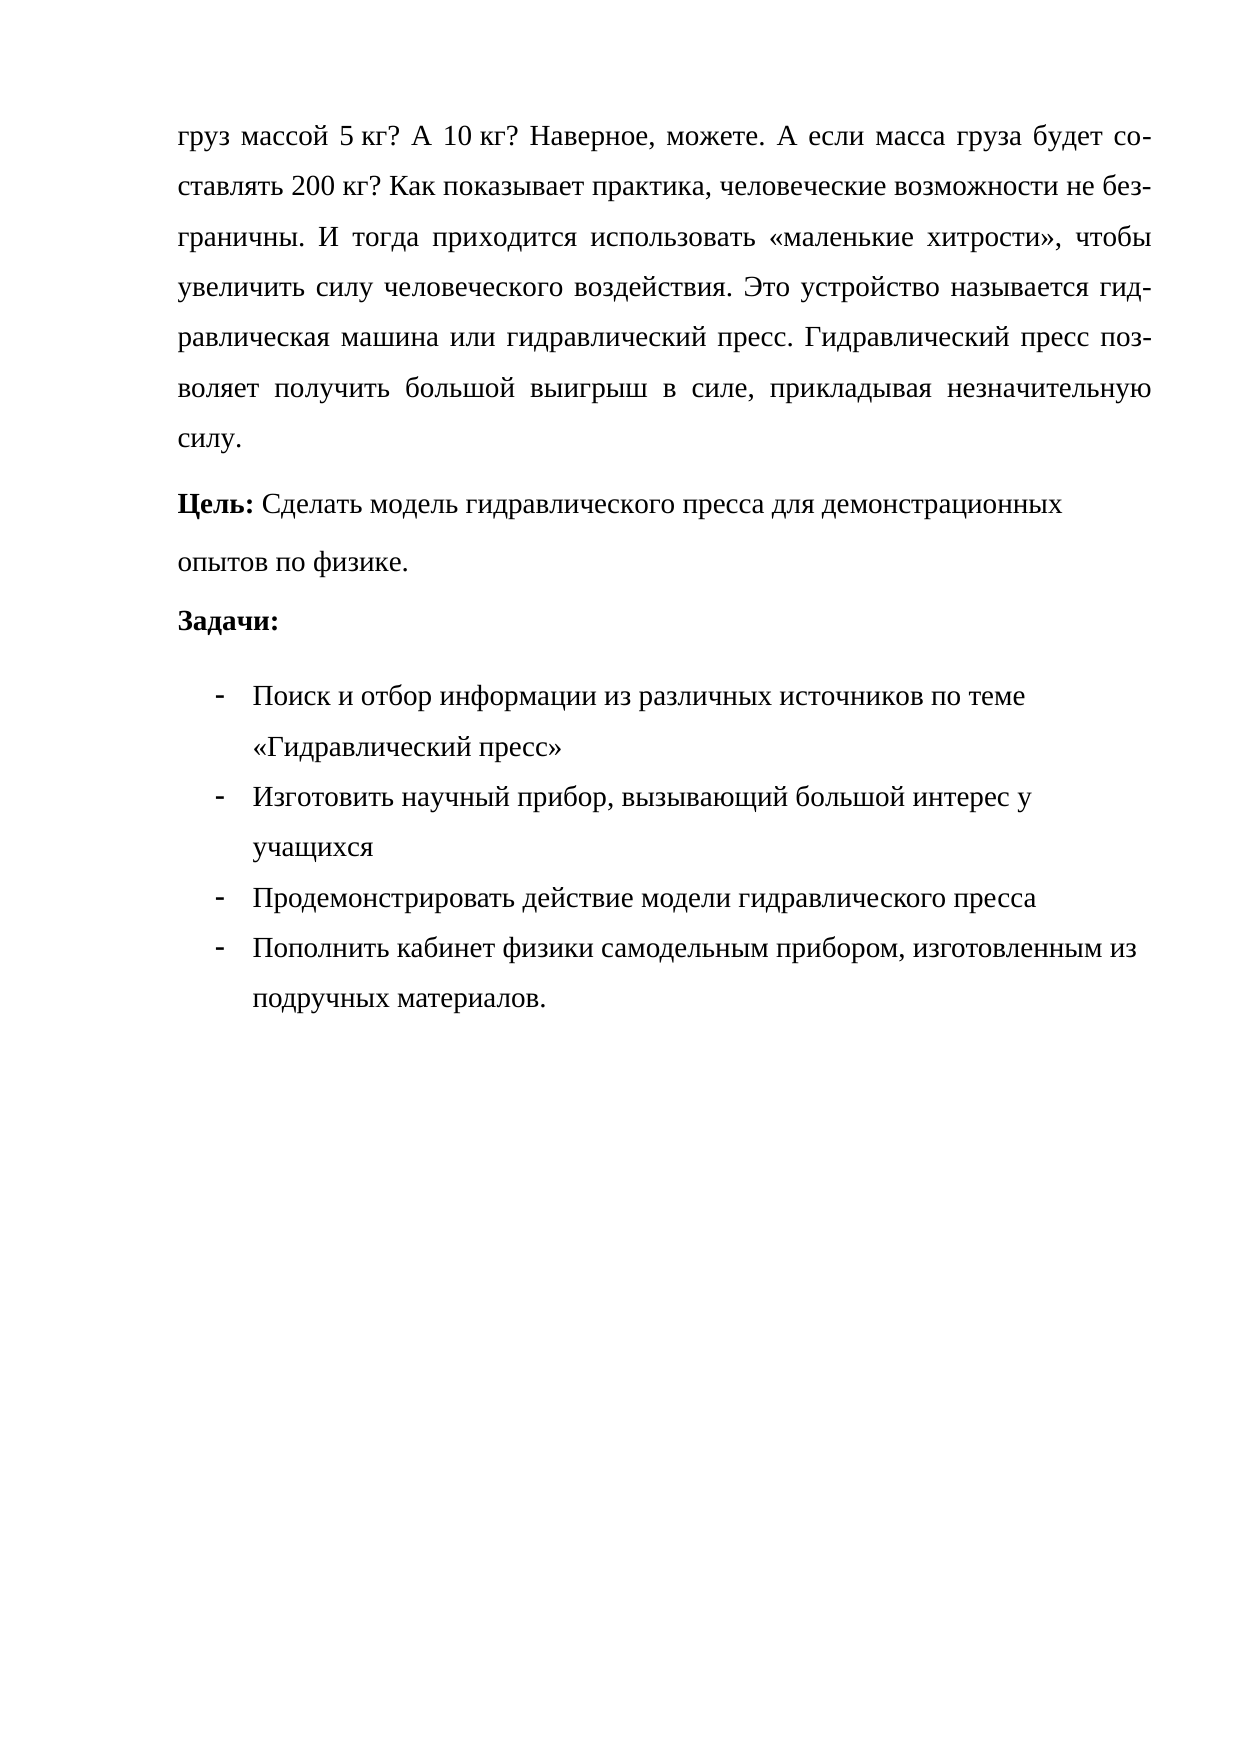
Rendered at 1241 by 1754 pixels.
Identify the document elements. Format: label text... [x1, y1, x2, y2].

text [177, 118, 1152, 453]
text Задачи: [177, 603, 1152, 637]
list Поиск и отбор информации из различных источников по теме «Гидравлический пресс» [215, 678, 1152, 762]
list Продемонстрировать действие модели гидравлического пресса [215, 880, 1152, 913]
list Пополнить кабинет физики самодельным прибором, изготовленным из подручных материалов. [215, 930, 1152, 1014]
text Цель: Сделать модель гидравлического пресса для демонстрационных [177, 486, 1152, 519]
list Изготовить научный прибор, вызывающий большой интерес у учащихся [215, 779, 1152, 863]
text опытов по физике. [177, 544, 1152, 578]
